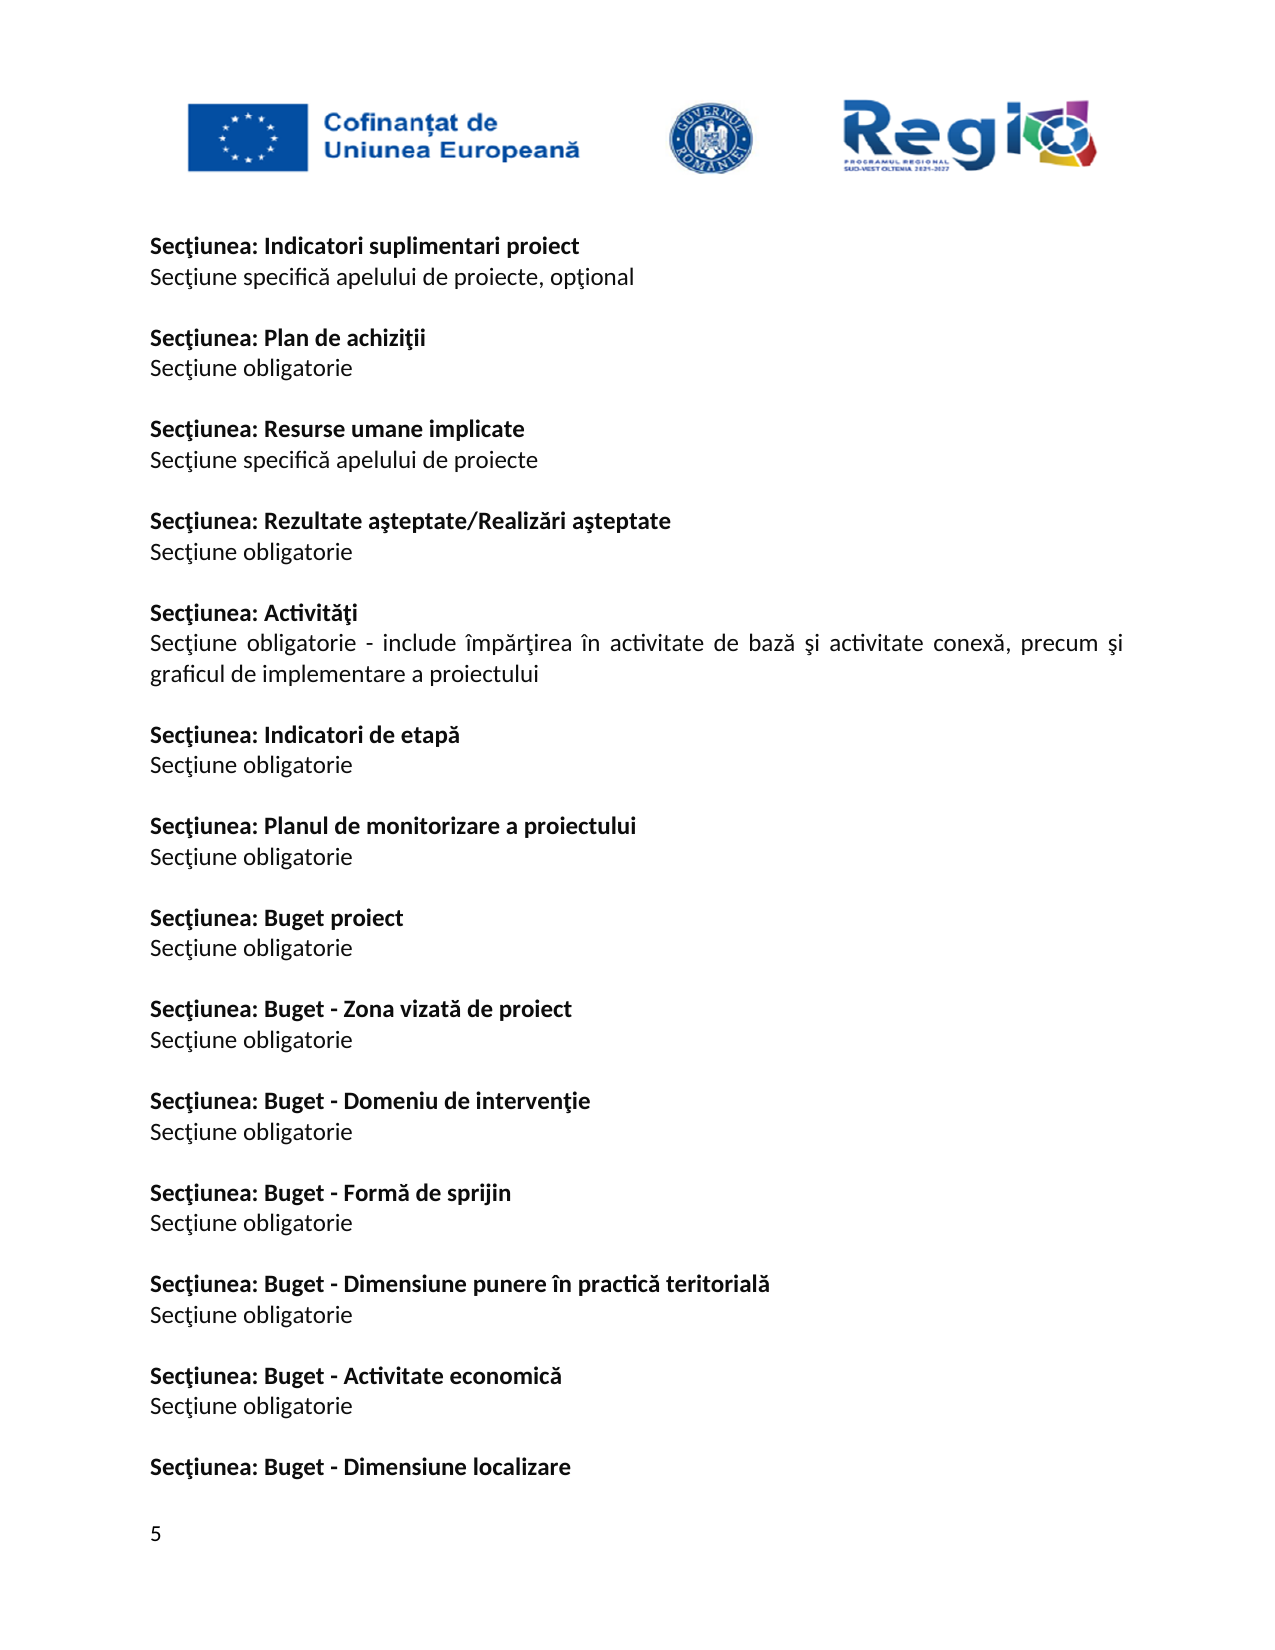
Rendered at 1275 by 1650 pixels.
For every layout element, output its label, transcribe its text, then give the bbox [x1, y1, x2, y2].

text Secţiune obligatorie [150, 536, 1125, 566]
text Secţiune obligatorie [150, 1299, 1125, 1329]
text Secţiunea: Buget - Zona vizată de proiect [150, 993, 1125, 1024]
text Secţiune obligatorie [150, 1024, 1125, 1054]
text Secţiunea: Buget - Activitate economică [150, 1360, 1125, 1390]
text Secţiune obligatorie [150, 353, 1125, 383]
text Secţiunea: Indicatori suplimentari proiect [150, 231, 1125, 261]
text Secţiunea: Buget - Dimensiune punere în practică teritorială [150, 1268, 1125, 1299]
text Secţiune obligatorie [150, 1207, 1125, 1238]
text Secţiune obligatorie [150, 1116, 1125, 1146]
text Secţiune obligatorie [150, 841, 1125, 871]
text Secţiunea: Activităţi [150, 597, 1125, 627]
text Secţiunea: Indicatori de etapă [150, 719, 1125, 749]
text Secţiunea: Planul de monitorizare a proiectului [150, 810, 1125, 841]
text Secţiune specifică apelului de proiecte [150, 444, 1125, 475]
text Secţiunea: Rezultate aşteptate/Realizări aşteptate [150, 505, 1125, 536]
text Secţiunea: Buget - Formă de sprijin [150, 1177, 1125, 1207]
text Secţiune specifică apelului de proiecte, opţional [150, 261, 1125, 292]
text Secţiunea: Resurse umane implicate [150, 414, 1125, 444]
text Secţiune obligatorie - include împărţirea în activitate de bază şi activitate conexă, precum şi graficul de implementare a proiectului [150, 627, 1125, 688]
picture [150, 75, 1127, 200]
text Secţiune obligatorie [150, 932, 1125, 963]
text Secţiunea: Buget - Domeniu de intervenţie [150, 1085, 1125, 1116]
text Secţiune obligatorie [150, 1390, 1125, 1421]
text Secţiunea: Plan de achiziţii [150, 322, 1125, 353]
text Secţiune obligatorie [150, 749, 1125, 780]
text Secţiunea: Buget - Dimensiune localizare [150, 1451, 1125, 1482]
text Secţiunea: Buget proiect [150, 902, 1125, 932]
